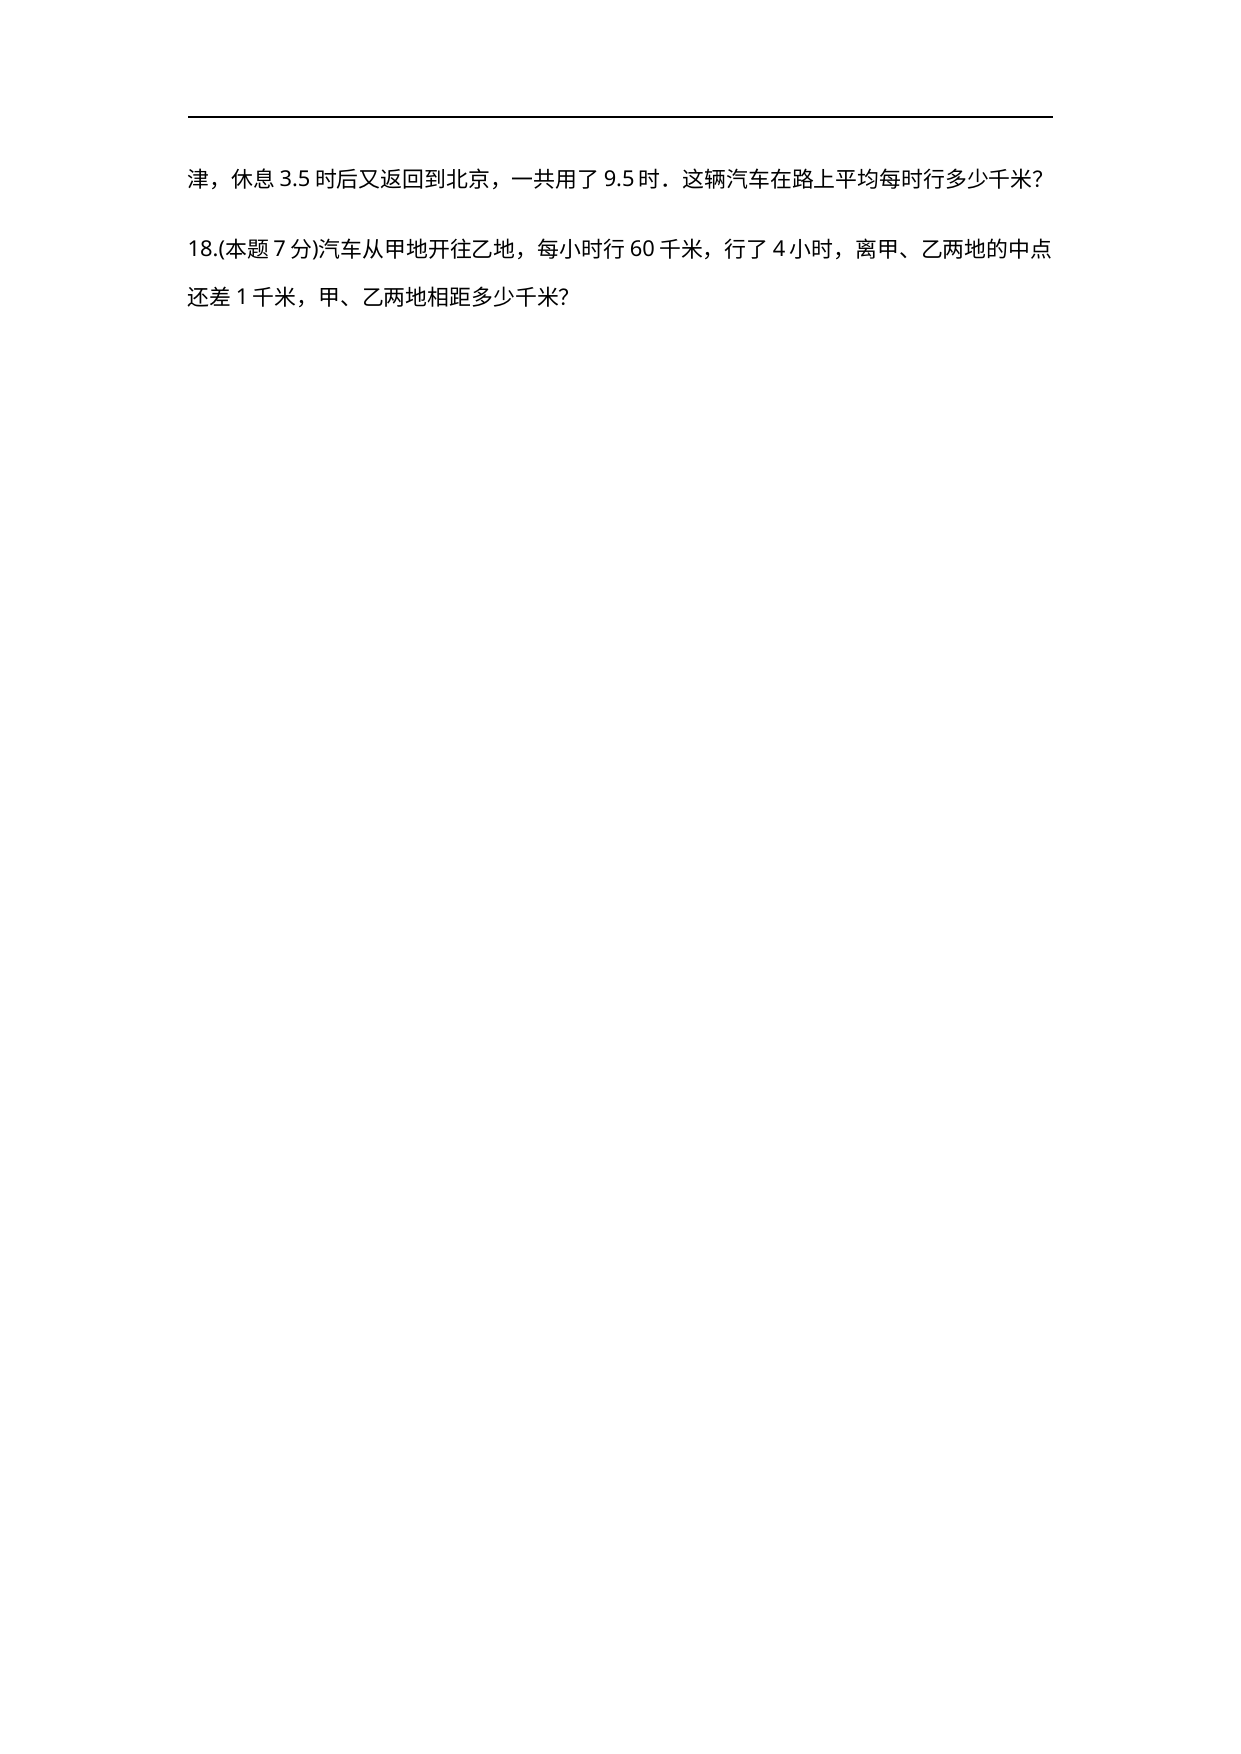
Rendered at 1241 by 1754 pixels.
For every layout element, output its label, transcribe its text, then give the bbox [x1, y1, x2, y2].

text 18.(本题7分)汽车从甲地开往乙地，每小时行60千米，行了4小时，离甲、乙两地的中点还差1千米，甲、乙两地相距多少千米？ [187, 231, 1053, 312]
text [187, 162, 1053, 194]
